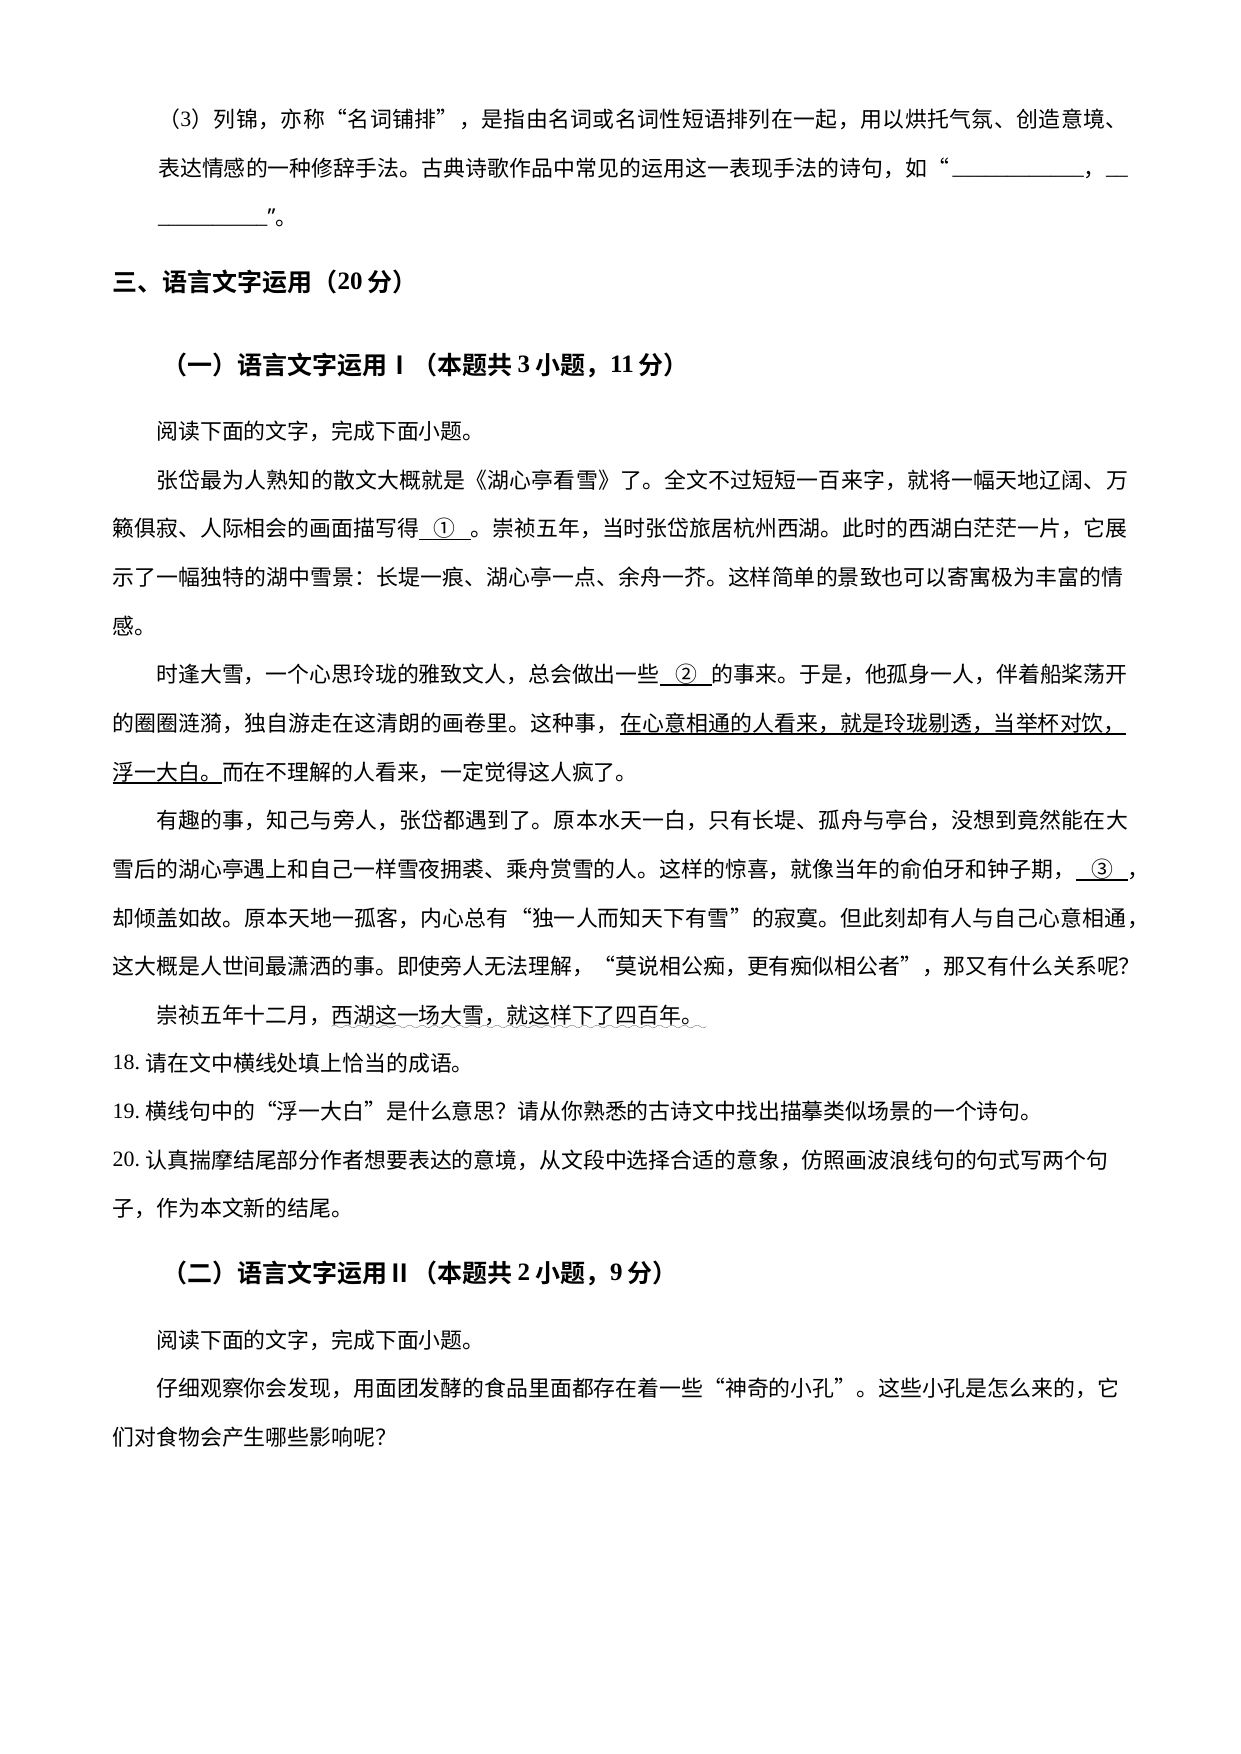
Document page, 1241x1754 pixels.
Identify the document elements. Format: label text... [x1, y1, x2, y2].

text （一）语言文字运用Ⅰ（本题共3小题，11分） [112, 331, 1128, 396]
text 崇祯五年十二月，西湖这一场大雪，就这样下了四百年。 [112, 997, 1128, 1030]
text 18. 请在文中横线处填上恰当的成语。 [112, 1046, 1128, 1078]
text 时逢大雪，一个心思玲珑的雅致文人，总会做出一些 ② 的事来。于是，他孤身一人，伴着船桨荡开的圈圈涟漪，独自游走在这清朗的画卷里。这种事，在心意相通的人看来，就是玲珑剔透，当举杯对饮，浮一大白。而在不理解的人看来，一定觉得这人疯了。 [112, 657, 1128, 787]
text 仔细观察你会发现，用面团发酵的食品里面都存在着一些“神奇的小孔”。这些小孔是怎么来的，它们对食物会产生哪些影响呢？ [112, 1371, 1128, 1452]
text 20. 认真揣摩结尾部分作者想要表达的意境，从文段中选择合适的意象，仿照画波浪线句的句式写两个句子，作为本文新的结尾。 [112, 1142, 1128, 1223]
text 19. 横线句中的“浮一大白”是什么意思？请从你熟悉的古诗文中找出描摹类似场景的一个诗句。 [112, 1094, 1128, 1126]
text （3）列锦，亦称“名词铺排”，是指由名词或名词性短语排列在一起，用以烘托气氛、创造意境、表达情感的一种修辞手法。古典诗歌作品中常见的运用这一表现手法的诗句，如“____________，____________”。 [158, 102, 1128, 232]
text 张岱最为人熟知的散文大概就是《湖心亭看雪》了。全文不过短短一百来字，就将一幅天地辽阔、万籁俱寂、人际相会的画面描写得 ① 。崇祯五年，当时张岱旅居杭州西湖。此时的西湖白茫茫一片，它展示了一幅独特的湖中雪景：长堤一痕、湖心亭一点、余舟一芥。这样简单的景致也可以寄寓极为丰富的情感。 [112, 462, 1128, 641]
text 三、语言文字运用（20分） [112, 248, 1128, 313]
text 阅读下面的文字，完成下面小题。 [112, 414, 1128, 446]
text 阅读下面的文字，完成下面小题。 [112, 1322, 1128, 1355]
text 有趣的事，知己与旁人，张岱都遇到了。原本水天一白，只有长堤、孤舟与亭台，没想到竟然能在大雪后的湖心亭遇上和自己一样雪夜拥裘、乘舟赏雪的人。这样的惊喜，就像当年的俞伯牙和钟子期， ③ ，却倾盖如故。原本天地一孤客，内心总有“独一人而知天下有雪”的寂寞。但此刻却有人与自己心意相通，这大概是人世间最潇洒的事。即使旁人无法理解，“莫说相公痴，更有痴似相公者”，那又有什么关系呢？ [112, 803, 1128, 981]
text （二）语言文字运用Ⅱ（本题共2小题，9分） [112, 1239, 1128, 1304]
